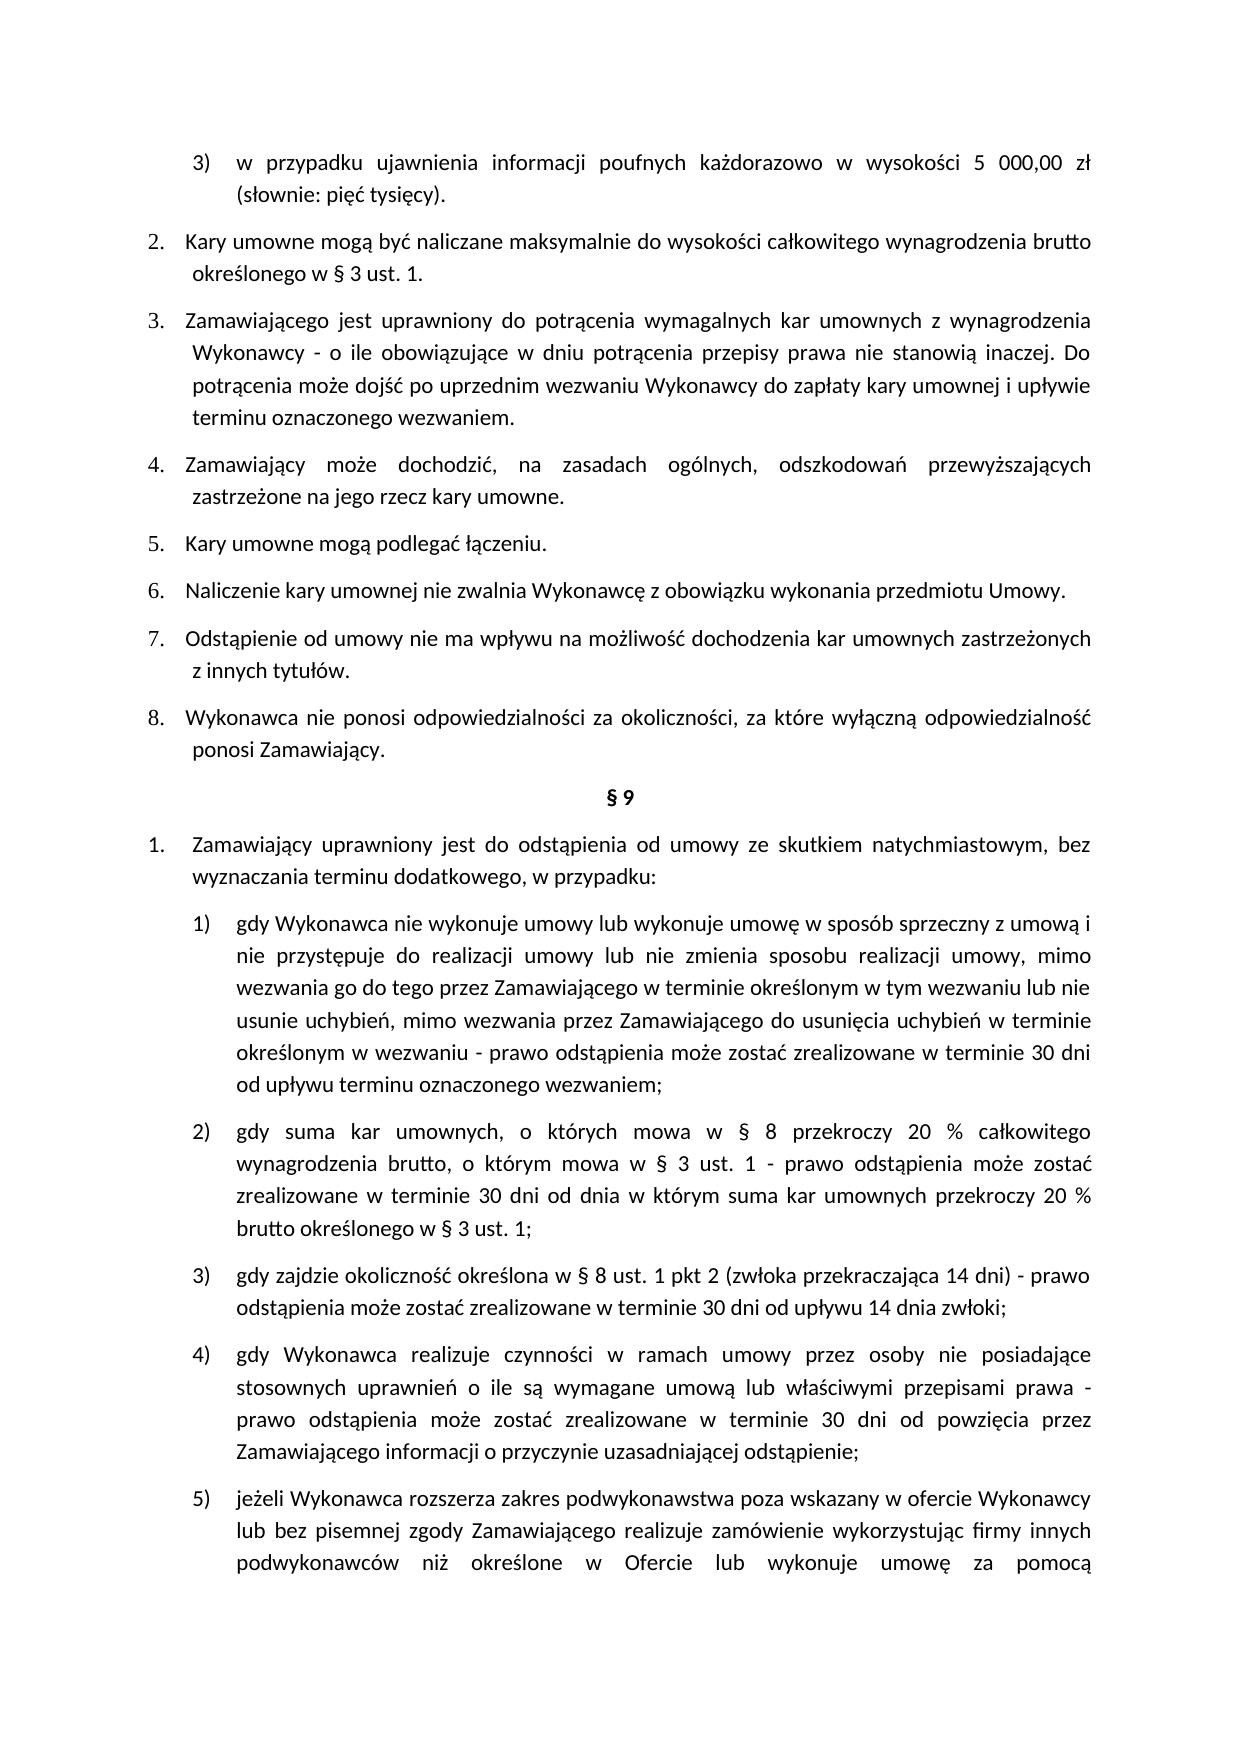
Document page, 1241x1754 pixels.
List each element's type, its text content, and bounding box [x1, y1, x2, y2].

list gdy suma kar umownych, o których mowa w § 8 przekroczy 20 % całkowitego wynagrodzenia brutto, o którym mowa w § 3 ust. 1 - prawo odstąpienia może zostać zrealizowane w terminie 30 dni od dnia w którym suma kar umownych przekroczy 20 % brutto określonego w § 3 ust. 1; [192, 1117, 1093, 1242]
list Odstąpienie od umowy nie ma wpływu na możliwość dochodzenia kar umownych zastrzeżonych z innych tytułów. [148, 624, 1093, 684]
list Wykonawca nie ponosi odpowiedzialności za okoliczności, za które wyłączną odpowiedzialność ponosi Zamawiający. [148, 703, 1093, 763]
list gdy Wykonawca nie wykonuje umowy lub wykonuje umowę w sposób sprzeczny z umową i nie przystępuje do realizacji umowy lub nie zmienia sposobu realizacji umowy, mimo wezwania go do tego przez Zamawiającego w terminie określonym w tym wezwaniu lub nie usunie uchybień, mimo wezwania przez Zamawiającego do usunięcia uchybień w terminie określonym w wezwaniu - prawo odstąpienia może zostać zrealizowane w terminie 30 dni od upływu terminu oznaczonego wezwaniem; [192, 909, 1093, 1098]
list gdy zajdzie okoliczność określona w § 8 ust. 1 pkt 2 (zwłoka przekraczająca 14 dni) - prawo odstąpienia może zostać zrealizowane w terminie 30 dni od upływu 14 dnia zwłoki; [192, 1261, 1093, 1321]
list Zamawiającego jest uprawniony do potrącenia wymagalnych kar umownych z wynagrodzenia Wykonawcy - o ile obowiązujące w dniu potrącenia przepisy prawa nie stanowią inaczej. Do potrącenia może dojść po uprzednim wezwaniu Wykonawcy do zapłaty kary umownej i upływie terminu oznaczonego wezwaniem. [148, 306, 1093, 431]
list Kary umowne mogą podlegać łączeniu. [148, 529, 1093, 557]
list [192, 1484, 1093, 1577]
list gdy Wykonawca realizuje czynności w ramach umowy przez osoby nie posiadające stosownych uprawnień o ile są wymagane umową lub właściwymi przepisami prawa - prawo odstąpienia może zostać zrealizowane w terminie 30 dni od powzięcia przez Zamawiającego informacji o przyczynie uzasadniającej odstąpienie; [192, 1340, 1093, 1465]
list Kary umowne mogą być naliczane maksymalnie do wysokości całkowitego wynagrodzenia brutto określonego w § 3 ust. 1. [148, 227, 1093, 287]
list Zamawiający uprawniony jest do odstąpienia od umowy ze skutkiem natychmiastowym, bez wyznaczania terminu dodatkowego, w przypadku: [148, 830, 1093, 890]
list Zamawiający może dochodzić, na zasadach ogólnych, odszkodowań przewyższających zastrzeżone na jego rzecz kary umowne. [148, 450, 1093, 510]
text § 9 [148, 783, 1093, 811]
list w przypadku ujawnienia informacji poufnych każdorazowo w wysokości 5 000,00 zł (słownie: pięć tysięcy). [192, 148, 1093, 208]
list Naliczenie kary umownej nie zwalnia Wykonawcę z obowiązku wykonania przedmiotu Umowy. [148, 577, 1093, 605]
